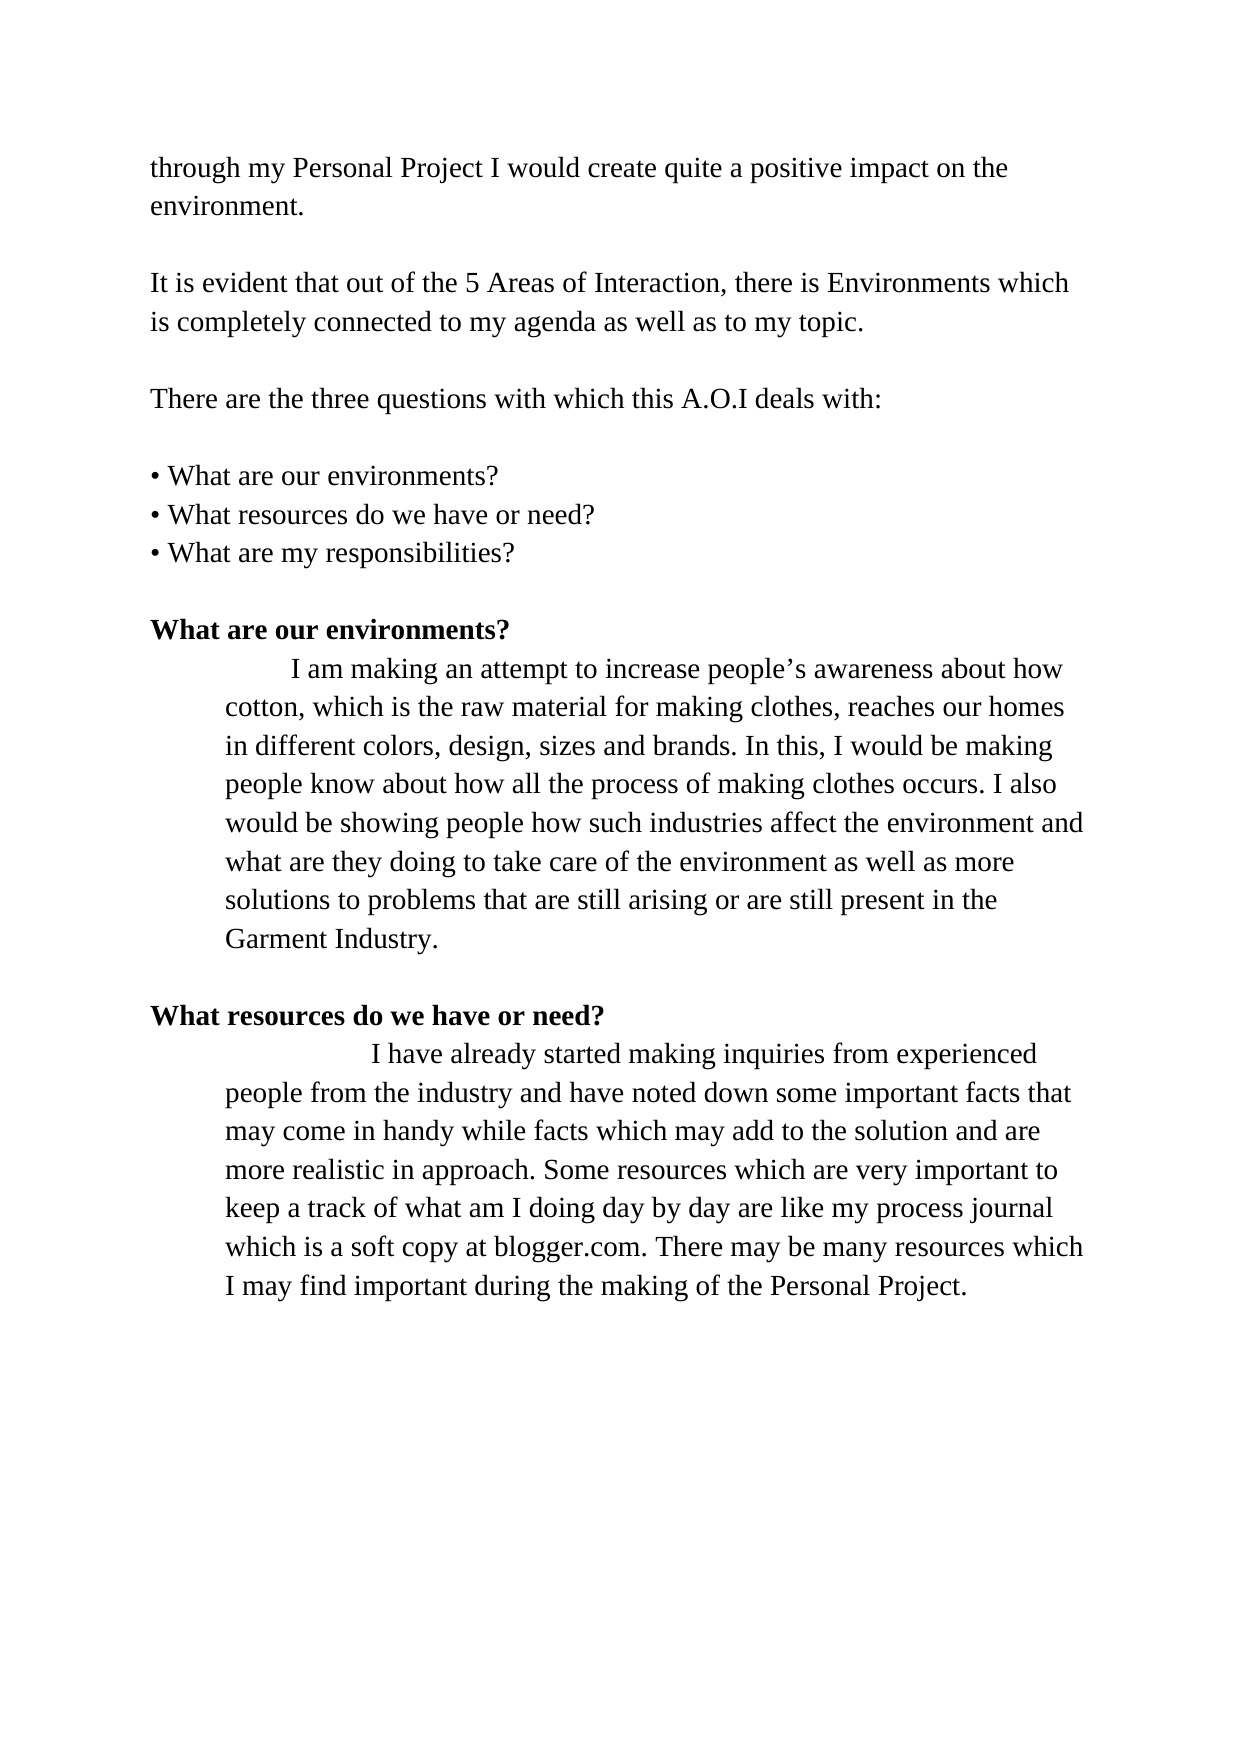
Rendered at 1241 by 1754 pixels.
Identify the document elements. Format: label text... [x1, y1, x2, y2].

text What are our environments? [150, 612, 1090, 646]
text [150, 150, 1090, 222]
text It is evident that out of the 5 Areas of Interaction, there is Environments which is completely connected to my agenda as well as to my topic. [150, 266, 1090, 338]
text • What are our environments? • What resources do we have or need? • What are my responsibilities? [150, 458, 1090, 569]
text What resources do we have or need? [150, 998, 1090, 1031]
text I am making an attempt to increase people’s awareness about how cotton, which is the raw material for making clothes, reaches our homes in different colors, design, sizes and brands. In this, I would be making people know about how all the process of making clothes occurs. I also would be showing people how such industries affect the environment and what are they doing to take care of the environment as well as more solutions to problems that are still arising or are still present in the Garment Industry. [225, 651, 1090, 954]
text There are the three questions with which this A.O.I deals with: [150, 381, 1090, 415]
text I have already started making inquiries from experienced people from the industry and have noted down some important facts that may come in handy while facts which may add to the solution and are more realistic in approach. Some resources which are very important to keep a track of what am I doing day by day are like my process journal which is a soft copy at blogger.com. There may be many resources which I may find important during the making of the Personal Project. [225, 1036, 1090, 1301]
